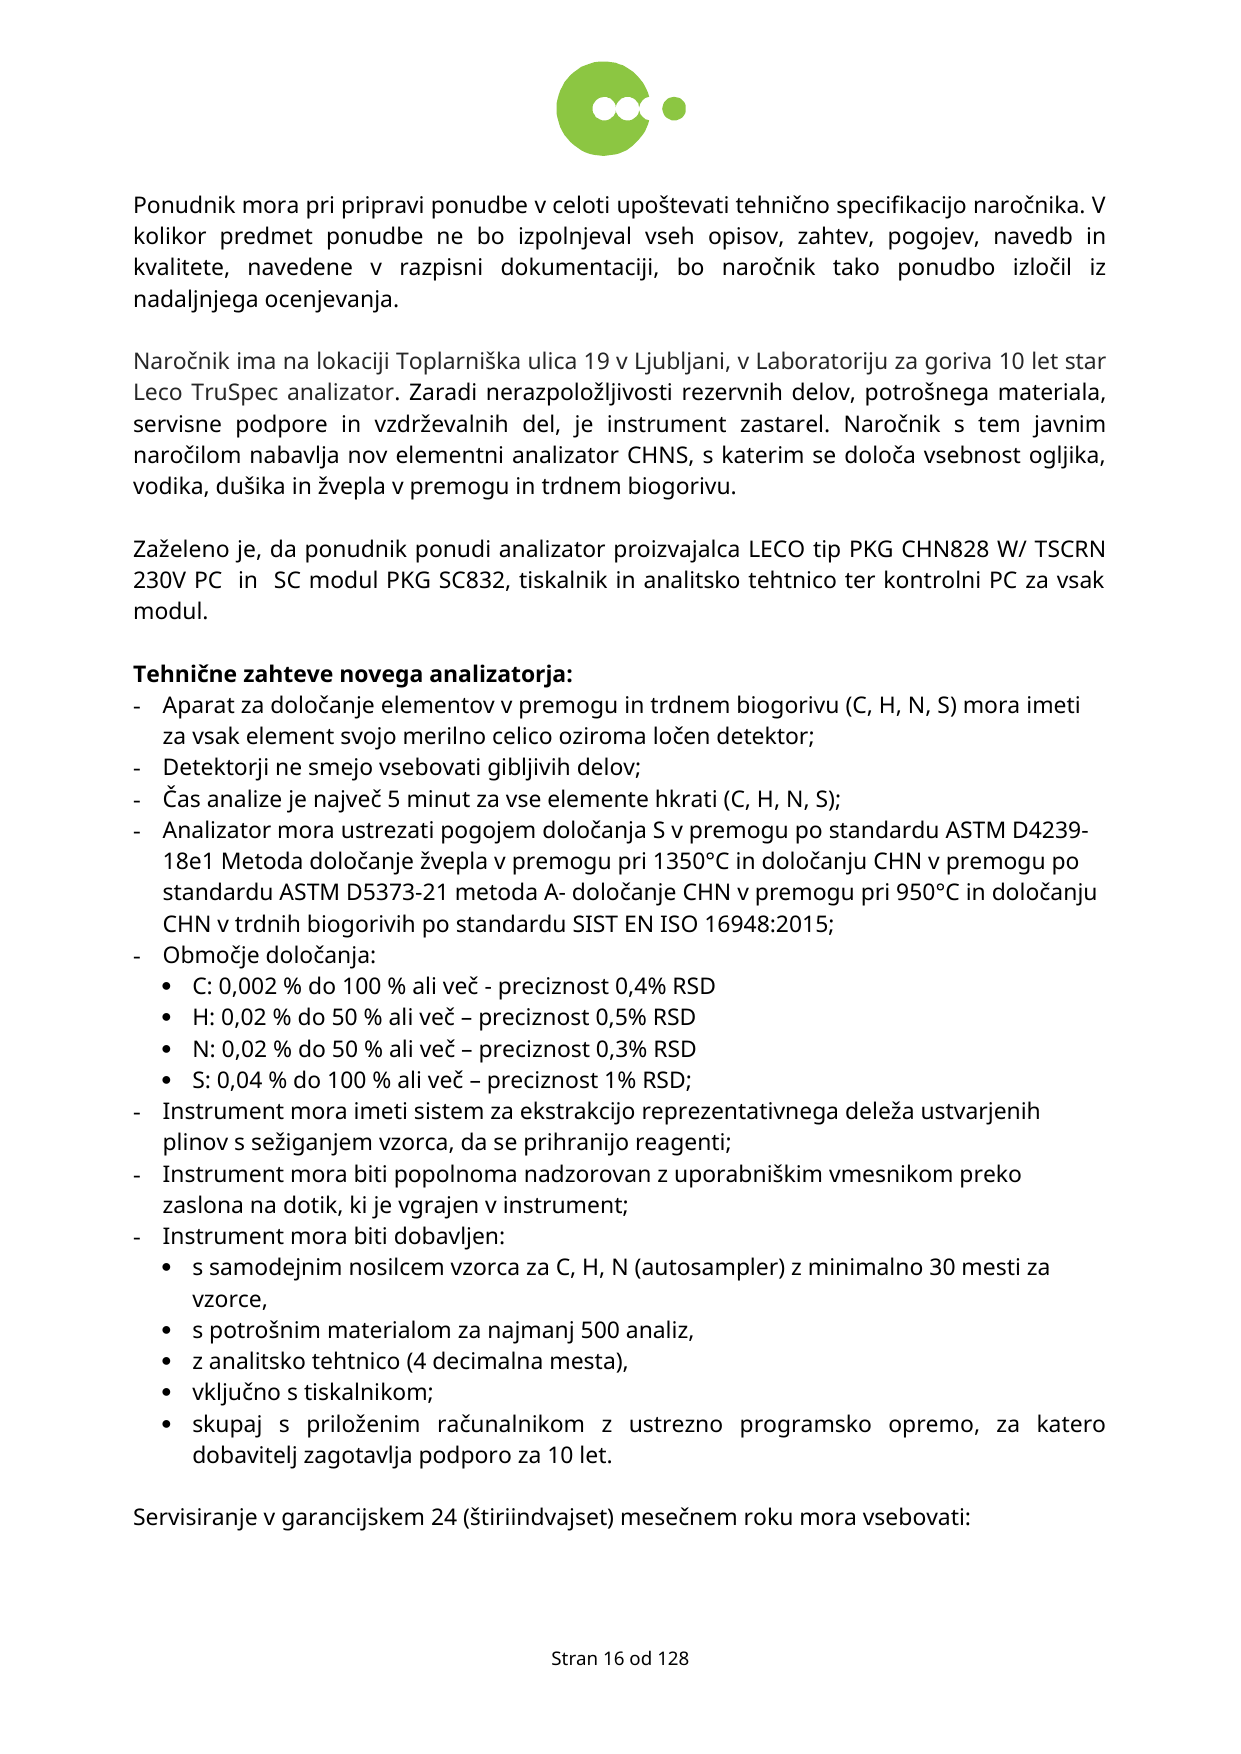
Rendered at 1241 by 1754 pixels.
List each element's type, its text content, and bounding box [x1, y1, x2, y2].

list Instrument mora biti dobavljen: [133, 1220, 1107, 1251]
list H: 0,02 % do 50 % ali več – preciznost 0,5% RSD [162, 1001, 1107, 1033]
list Aparat za določanje elementov v premogu in trdnem biogorivu (C, H, N, S) mora imeti za vsak element svojo merilno celico oziroma ločen detektor; [133, 689, 1107, 751]
list vključno s tiskalnikom; [162, 1376, 1107, 1408]
list z analitsko tehtnico (4 decimalna mesta), [162, 1345, 1107, 1376]
list Instrument mora biti popolnoma nadzorovan z uporabniškim vmesnikom preko zaslona na dotik, ki je vgrajen v instrument; [133, 1158, 1107, 1220]
list Območje določanja: [133, 939, 1107, 970]
list N: 0,02 % do 50 % ali več – preciznost 0,3% RSD [162, 1033, 1107, 1064]
list skupaj s priloženim računalnikom z ustrezno programsko opremo, za katero dobavitelj zagotavlja podporo za 10 let. [162, 1408, 1107, 1470]
list s potrošnim materialom za najmanj 500 analiz, [162, 1314, 1107, 1345]
list Čas analize je največ 5 minut za vse elemente hkrati (C, H, N, S); [133, 783, 1107, 814]
list s samodejnim nosilcem vzorca za C, H, N (autosampler) z minimalno 30 mesti za vzorce, [162, 1251, 1107, 1314]
list Instrument mora imeti sistem za ekstrakcijo reprezentativnega deleža ustvarjenih plinov s sežiganjem vzorca, da se prihranijo reagenti; [133, 1095, 1107, 1158]
text Ponudnik mora pri pripravi ponudbe v celoti upoštevati tehnično specifikacijo naročnika. V kolikor predmet ponudbe ne bo izpolnjeval vseh opisov, zahtev, pogojev, navedb in kvalitete, navedene v razpisni dokumentaciji, bo naročnik tako ponudbo izločil iz nadaljnjega ocenjevanja. [133, 189, 1107, 314]
list Detektorji ne smejo vsebovati gibljivih delov; [133, 751, 1107, 783]
list C: 0,002 % do 100 % ali več - preciznost 0,4% RSD [162, 970, 1107, 1001]
text Zaželeno je, da ponudnik ponudi analizator proizvajalca LECO tip PKG CHN828 W/ TSCRN 230V PC in SC modul PKG SC832, tiskalnik in analitsko tehtnico ter kontrolni PC za vsak modul. [133, 533, 1107, 626]
text Naročnik ima na lokaciji Toplarniška ulica 19 v Ljubljani, v Laboratoriju za goriva 10 let star Leco TruSpec analizator. Zaradi nerazpoložljivosti rezervnih delov, potrošnega materiala, servisne podpore in vzdrževalnih del, je instrument zastarel. Naročnik s tem javnim naročilom nabavlja nov elementni analizator CHNS, s katerim se določa vsebnost ogljika, vodika, dušika in žvepla v premogu in trdnem biogorivu. [133, 376, 1107, 501]
text Servisiranje v garancijskem 24 (štiriindvajset) mesečnem roku mora vsebovati: [133, 1501, 1107, 1533]
list S: 0,04 % do 100 % ali več – preciznost 1% RSD; [162, 1064, 1107, 1095]
list Analizator mora ustrezati pogojem določanja S v premogu po standardu ASTM D4239-18e1 Metoda določanje žvepla v premogu pri 1350°C in določanju CHN v premogu po standardu ASTM D5373-21 metoda A- določanje CHN v premogu pri 950°C in določanju CHN v trdnih biogorivih po standardu SIST EN ISO 16948:2015; [133, 814, 1107, 939]
text Tehnične zahteve novega analizatorja: [133, 658, 1107, 689]
